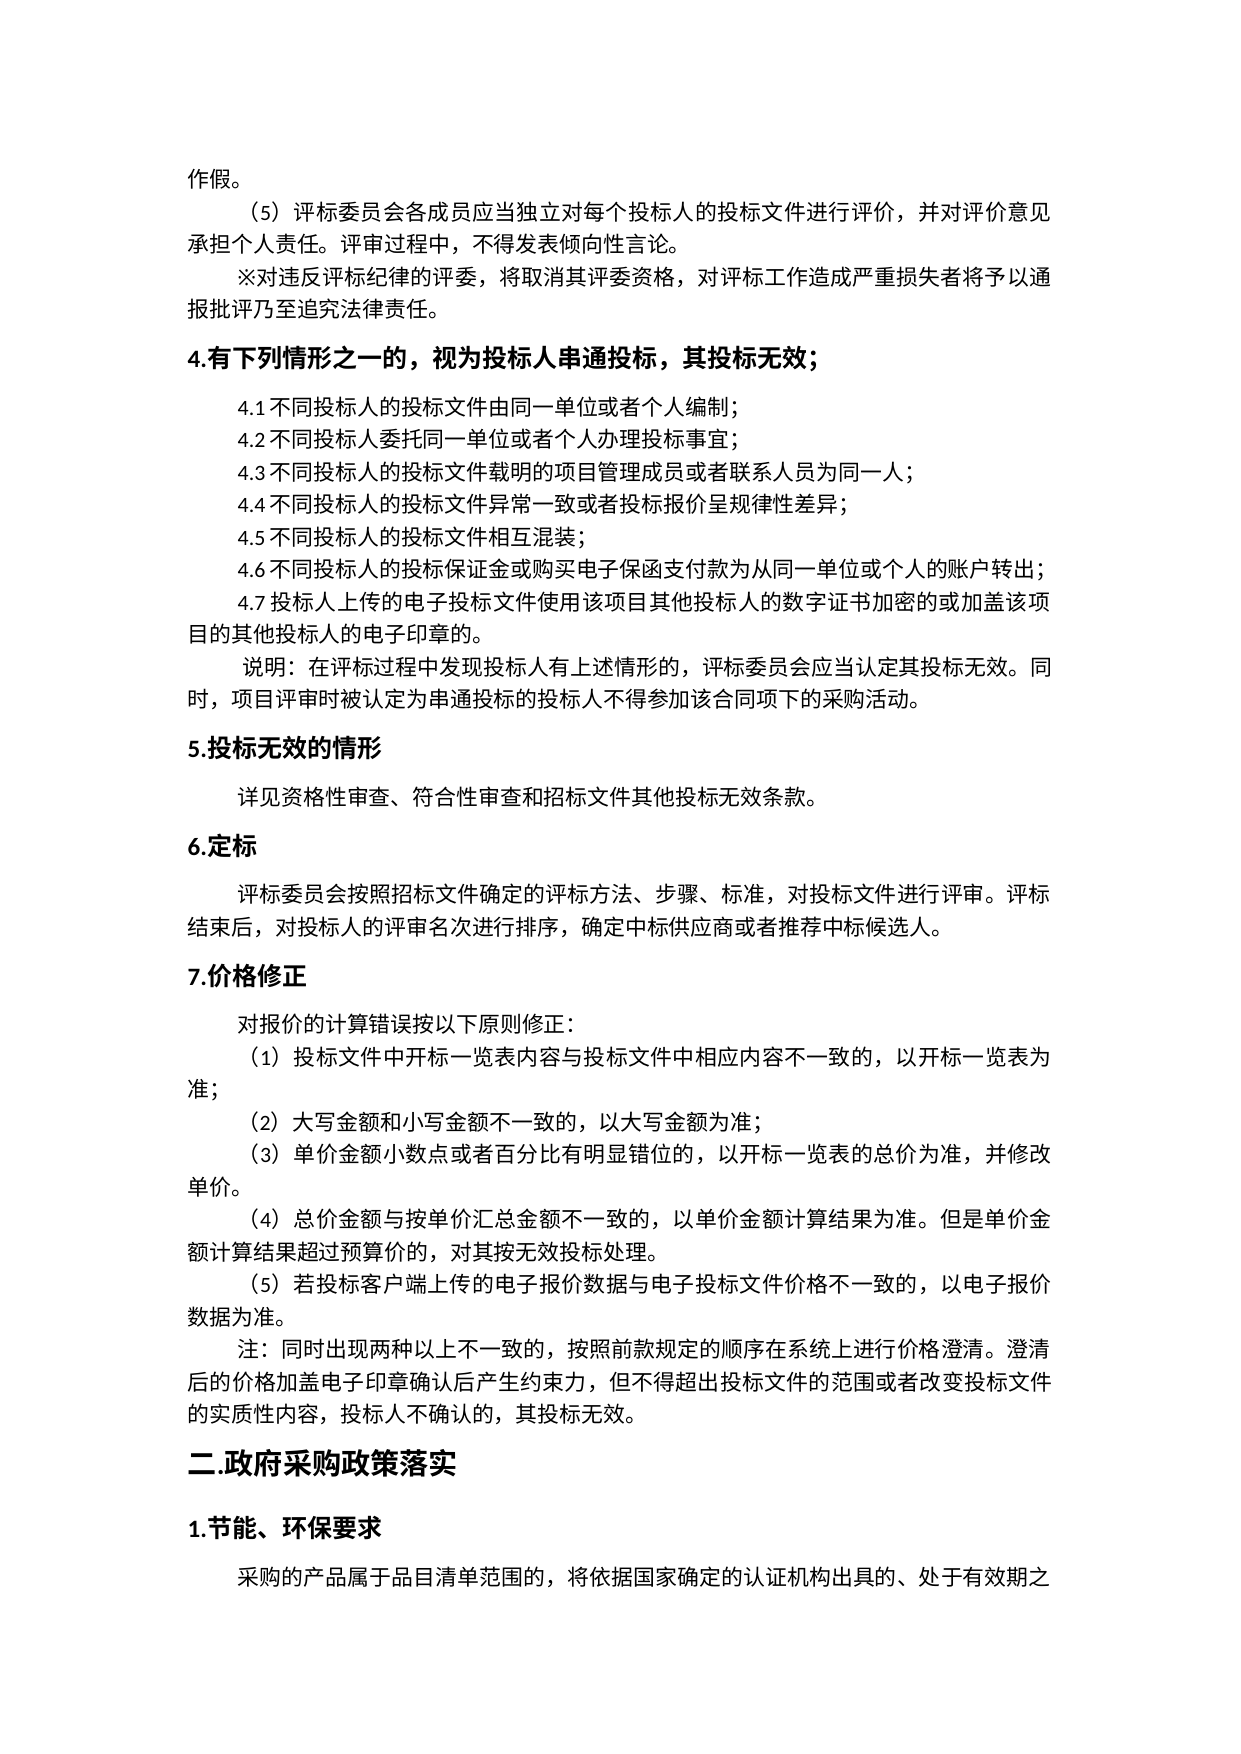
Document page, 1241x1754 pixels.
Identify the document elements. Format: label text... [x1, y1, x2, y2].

text 5.投标无效的情形 [187, 714, 1053, 779]
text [187, 1559, 1053, 1592]
text 1.节能、环保要求 [187, 1494, 1053, 1559]
text 说明：在评标过程中发现投标人有上述情形的，评标委员会应当认定其投标无效。同时，项目评审时被认定为串通投标的投标人不得参加该合同项下的采购活动。 [187, 649, 1053, 714]
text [187, 162, 1053, 194]
text 对报价的计算错误按以下原则修正： [187, 1007, 1053, 1039]
text （3）单价金额小数点或者百分比有明显错位的，以开标一览表的总价为准，并修改单价。 [187, 1137, 1053, 1202]
text 4.3不同投标人的投标文件载明的项目管理成员或者联系人员为同一人； [187, 454, 1053, 487]
text 6.定标 [187, 812, 1053, 877]
text （1）投标文件中开标一览表内容与投标文件中相应内容不一致的，以开标一览表为准； [187, 1039, 1053, 1104]
text （4）总价金额与按单价汇总金额不一致的，以单价金额计算结果为准。但是单价金额计算结果超过预算价的，对其按无效投标处理。 [187, 1202, 1053, 1267]
text 4.1不同投标人的投标文件由同一单位或者个人编制； [187, 389, 1053, 422]
text ※对违反评标纪律的评委，将取消其评委资格，对评标工作造成严重损失者将予以通报批评乃至追究法律责任。 [187, 259, 1053, 324]
text 详见资格性审查、符合性审查和招标文件其他投标无效条款。 [187, 779, 1053, 812]
text 4.2不同投标人委托同一单位或者个人办理投标事宜； [187, 422, 1053, 454]
text 注：同时出现两种以上不一致的，按照前款规定的顺序在系统上进行价格澄清。澄清后的价格加盖电子印章确认后产生约束力，但不得超出投标文件的范围或者改变投标文件的实质性内容，投标人不确认的，其投标无效。 [187, 1332, 1053, 1429]
text 4.5不同投标人的投标文件相互混装； [187, 519, 1053, 552]
text （5）评标委员会各成员应当独立对每个投标人的投标文件进行评价，并对评价意见承担个人责任。评审过程中，不得发表倾向性言论。 [187, 194, 1053, 259]
text （5）若投标客户端上传的电子报价数据与电子投标文件价格不一致的，以电子报价数据为准。 [187, 1267, 1053, 1332]
text 评标委员会按照招标文件确定的评标方法、步骤、标准，对投标文件进行评审。评标结束后，对投标人的评审名次进行排序，确定中标供应商或者推荐中标候选人。 [187, 877, 1053, 942]
text 4.有下列情形之一的，视为投标人串通投标，其投标无效； [187, 324, 1053, 389]
text 4.4不同投标人的投标文件异常一致或者投标报价呈规律性差异； [187, 487, 1053, 519]
text （2）大写金额和小写金额不一致的，以大写金额为准； [187, 1104, 1053, 1137]
text 4.6不同投标人的投标保证金或购买电子保函支付款为从同一单位或个人的账户转出； [187, 552, 1053, 584]
text 7.价格修正 [187, 942, 1053, 1007]
text 4.7投标人上传的电子投标文件使用该项目其他投标人的数字证书加密的或加盖该项目的其他投标人的电子印章的。 [187, 584, 1053, 649]
text 二.政府采购政策落实 [187, 1429, 1053, 1494]
